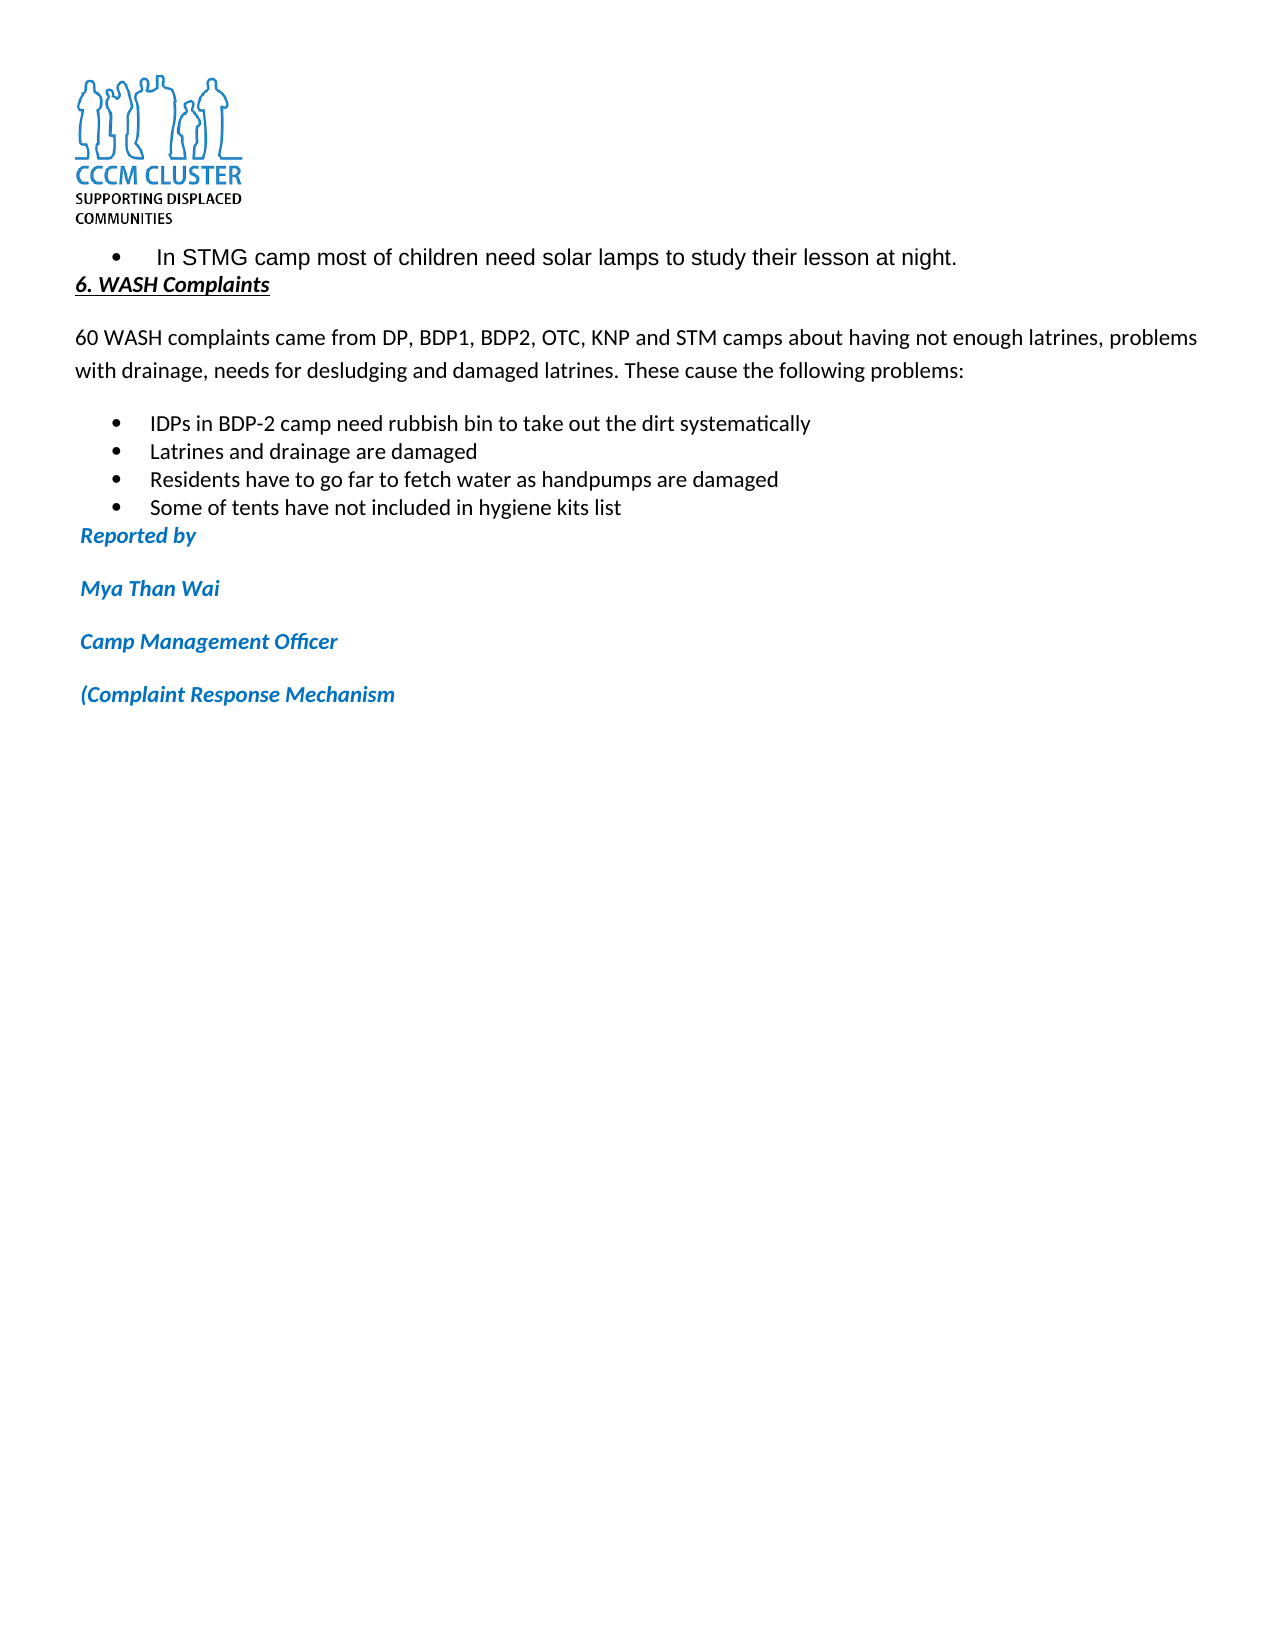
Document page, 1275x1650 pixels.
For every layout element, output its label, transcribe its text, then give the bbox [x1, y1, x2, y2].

text 6. WASH Complaints [75, 271, 1200, 298]
list Residents have to go far to fetch water as handpumps are damaged [112, 465, 1200, 493]
list IDPs in BDP-2 camp need rubbish bin to take out the dirt systematically [112, 409, 1200, 437]
text Reported by [75, 521, 1200, 549]
text Camp Management Officer [75, 627, 1200, 655]
list Latrines and drainage are damaged [112, 437, 1200, 465]
picture [75, 75, 245, 245]
text (Complaint Response Mechanism [75, 680, 1200, 708]
list Some of tents have not included in hygiene kits list [112, 493, 1200, 521]
text Mya Than Wai [75, 574, 1200, 602]
text 60 WASH complaints came from DP, BDP1, BDP2, OTC, KNP and STM camps about having not enough latrines, problems with drainage, needs for desludging and damaged latrines. These cause the following problems: [75, 323, 1200, 384]
list In STMG camp most of children need solar lamps to study their lesson at night. [112, 244, 1201, 271]
